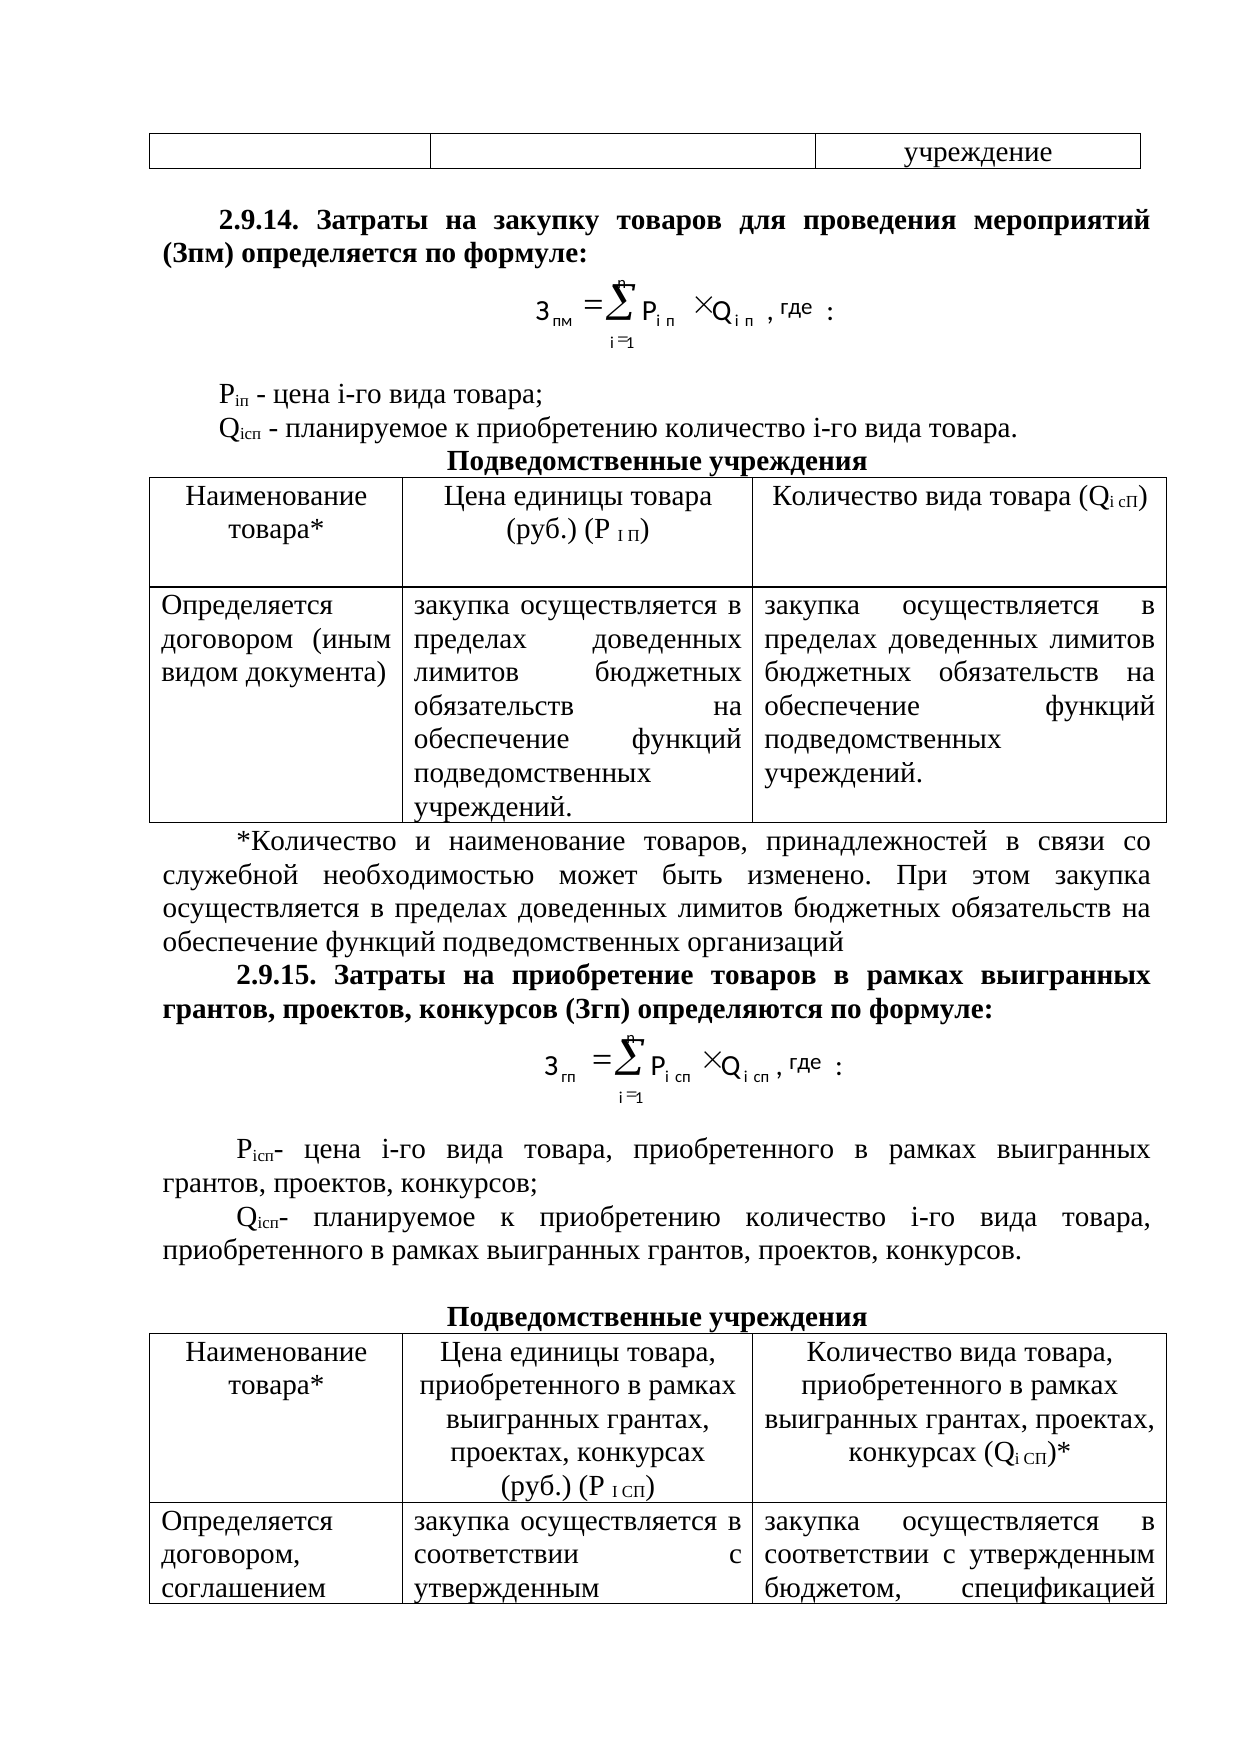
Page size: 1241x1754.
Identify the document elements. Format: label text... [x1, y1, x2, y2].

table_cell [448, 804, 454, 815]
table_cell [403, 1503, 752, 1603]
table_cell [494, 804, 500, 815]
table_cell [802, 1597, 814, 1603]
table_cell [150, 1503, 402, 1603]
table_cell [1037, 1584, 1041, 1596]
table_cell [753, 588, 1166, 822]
text 2.9.14. Затраты на закупку товаров для проведения мероприятий (Зпм) определяется по формуле: [162, 202, 1152, 269]
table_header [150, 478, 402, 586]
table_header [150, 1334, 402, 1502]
text Подведомственные учреждения [162, 443, 1152, 477]
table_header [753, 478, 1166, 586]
text Подведомственные учреждения [162, 1299, 1152, 1333]
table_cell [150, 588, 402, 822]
text Qiсп- планируемое к приобретению количество i-го вида товара, приобретенного в рамках выигранных грантов, проектов, конкурсов. [162, 1199, 1152, 1266]
text Qiсп - планируемое к приобретению количество i-го вида товара. [162, 410, 1152, 443]
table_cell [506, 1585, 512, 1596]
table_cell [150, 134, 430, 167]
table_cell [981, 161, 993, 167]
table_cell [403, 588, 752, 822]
text Piсп- цена i-го вида товара, приобретенного в рамках выигранных грантов, проектов, конкурсов; [162, 1132, 1152, 1199]
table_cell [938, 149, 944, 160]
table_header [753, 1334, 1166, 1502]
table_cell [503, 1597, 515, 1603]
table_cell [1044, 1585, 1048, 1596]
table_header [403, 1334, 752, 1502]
text 2.9.15. Затраты на приобретение товаров в рамках выигранных грантов, проектов, конкурсов (Згп) определяются по формуле: [162, 957, 1152, 1024]
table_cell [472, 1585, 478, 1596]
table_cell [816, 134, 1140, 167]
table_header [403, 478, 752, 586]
text Piп - цена i-го вида товара; [162, 376, 1152, 410]
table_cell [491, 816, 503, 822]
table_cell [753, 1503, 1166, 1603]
text *Количество и наименование товаров, принадлежностей в связи со служебной необходимостью может быть изменено. При этом закупка осуществляется в пределах доведенных лимитов бюджетных обязательств на обеспечение функций подведомственных организаций [162, 823, 1152, 957]
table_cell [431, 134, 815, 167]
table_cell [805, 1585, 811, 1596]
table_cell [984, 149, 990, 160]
